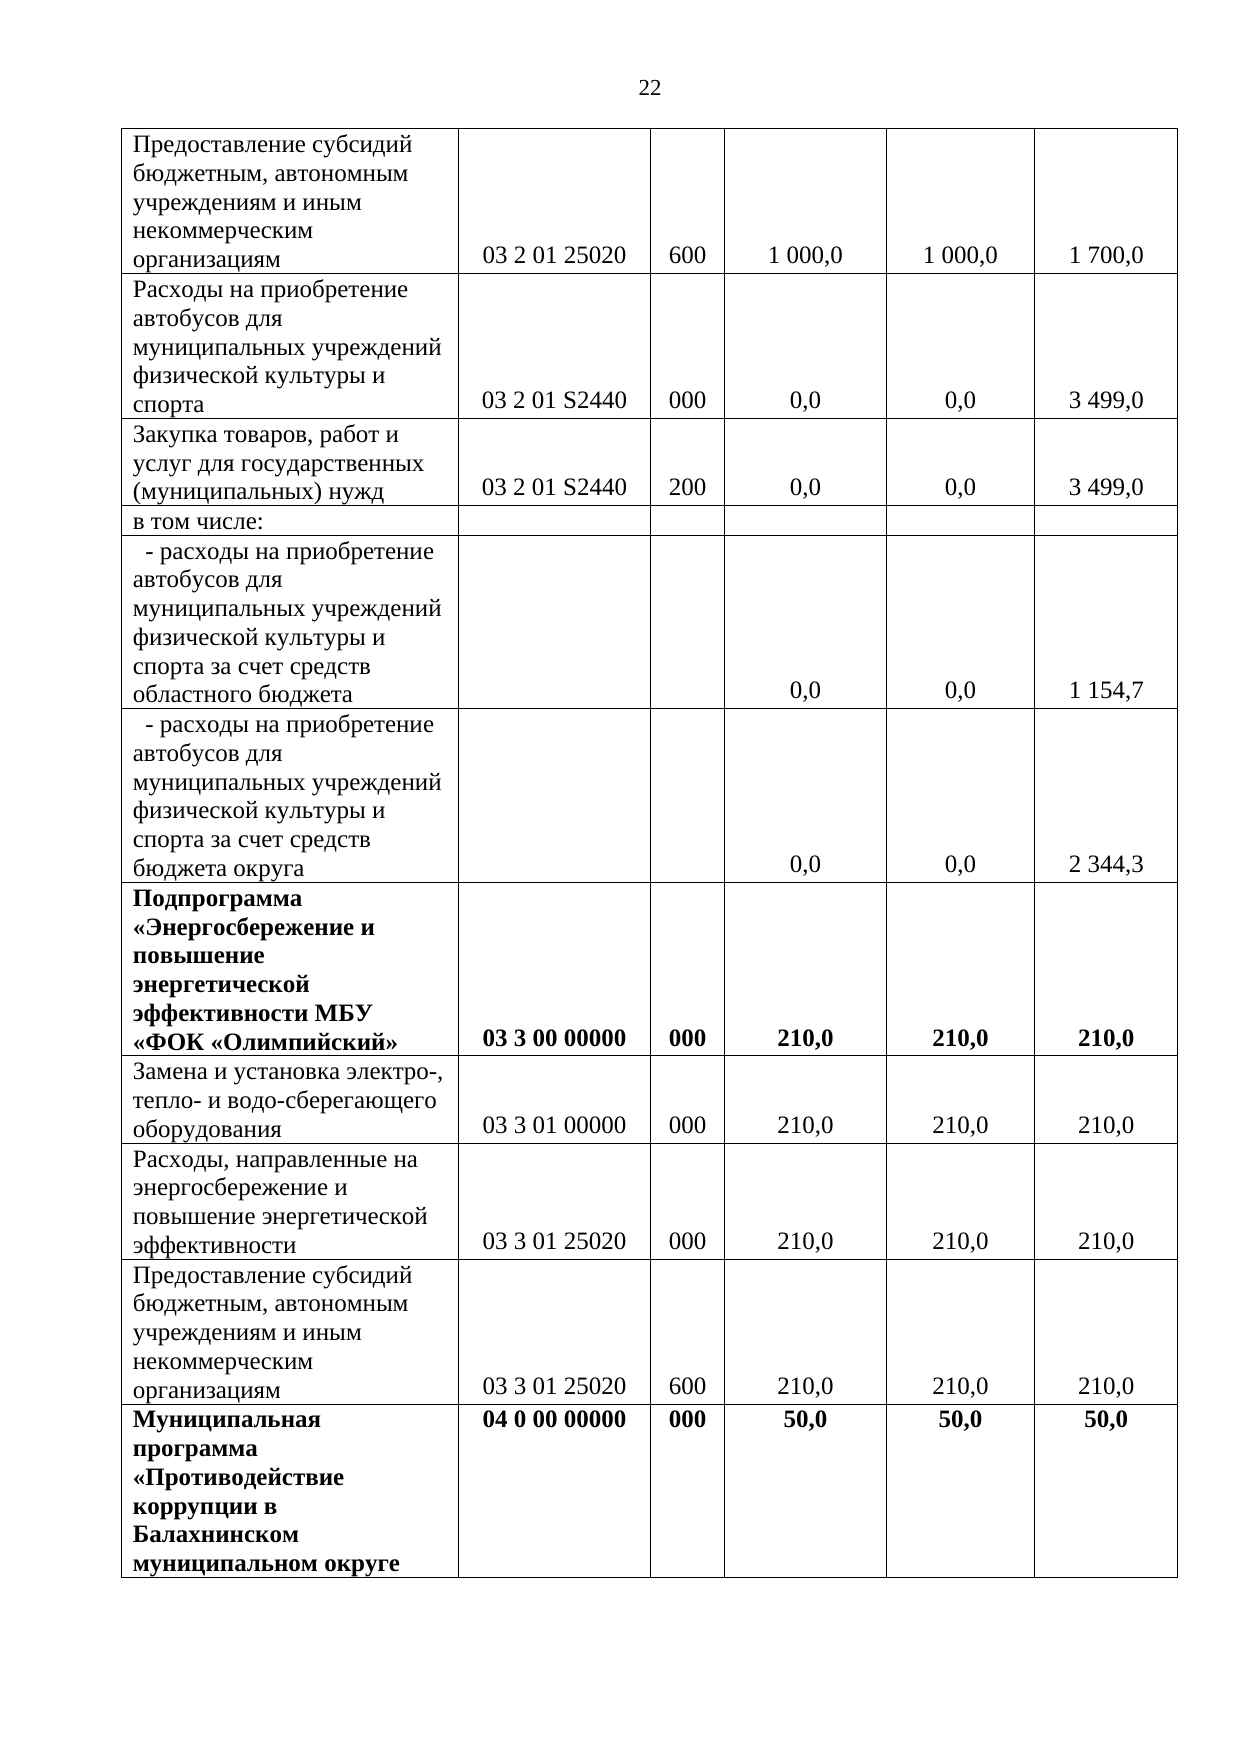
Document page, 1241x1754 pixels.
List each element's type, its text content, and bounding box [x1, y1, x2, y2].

table_cell Предоставление субсидий бюджетным, автономным учреждениям и иным некоммерческим организациям [122, 1260, 458, 1403]
table_cell 03 3 00 00000 [459, 883, 650, 1055]
table_cell Расходы на приобретение автобусов для муниципальных учреждений физической культуры и спорта [122, 274, 458, 418]
table_cell 03 3 01 00000 [459, 1056, 650, 1143]
table_cell 000 [651, 1405, 724, 1577]
table_cell 600 [651, 129, 724, 273]
table_cell 210,0 [1035, 1056, 1177, 1143]
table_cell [122, 1405, 458, 1577]
table_cell 210,0 [887, 1056, 1034, 1143]
table_cell 000 [651, 274, 724, 418]
table_cell 04 0 00 00000 [459, 1405, 650, 1577]
table_cell 1 700,0 [1035, 129, 1177, 273]
table_cell 03 2 01 S2440 [459, 274, 650, 418]
table_cell [1035, 506, 1177, 535]
table_cell - расходы на приобретение автобусов для муниципальных учреждений физической культуры и спорта за счет средств бюджета округа [122, 709, 458, 882]
table_cell Расходы, направленные на энергосбережение и повышение энергетической эффективности [122, 1144, 458, 1259]
table_cell 210,0 [725, 1056, 886, 1143]
table_cell 210,0 [725, 1144, 886, 1259]
table_cell [459, 506, 650, 535]
table_cell 50,0 [887, 1405, 1034, 1577]
table_cell [459, 536, 650, 708]
table_cell 000 [651, 1144, 724, 1259]
table_cell 0,0 [887, 274, 1034, 418]
table_cell 03 2 01 25020 [459, 129, 650, 273]
table_cell 0,0 [725, 274, 886, 418]
table_cell 03 3 01 25020 [459, 1144, 650, 1259]
table_cell 2 344,3 [1035, 709, 1177, 882]
table_cell [651, 536, 724, 708]
table_cell Закупка товаров, работ и услуг для государственных (муниципальных) нужд [122, 419, 458, 505]
table_cell 210,0 [887, 1260, 1034, 1403]
table_cell 50,0 [725, 1405, 886, 1577]
table_cell 0,0 [725, 419, 886, 505]
table_cell 03 3 01 25020 [459, 1260, 650, 1403]
table_cell - расходы на приобретение автобусов для муниципальных учреждений физической культуры и спорта за счет средств областного бюджета [122, 536, 458, 708]
table_cell 210,0 [1035, 1144, 1177, 1259]
table_cell Замена и установка электро-, тепло- и водо-сберегающего оборудования [122, 1056, 458, 1143]
table_cell 200 [651, 419, 724, 505]
table_cell Подпрограмма «Энергосбережение и повышение энергетической эффективности МБУ «ФОК «Олимпийский» [122, 883, 458, 1055]
table_cell 210,0 [725, 1260, 886, 1403]
table_cell 0,0 [887, 709, 1034, 882]
table_cell [725, 506, 886, 535]
table_cell 03 2 01 S2440 [459, 419, 650, 505]
table_cell 0,0 [725, 536, 886, 708]
table_cell 210,0 [1035, 883, 1177, 1055]
table_cell 1 000,0 [725, 129, 886, 273]
table_cell 1 154,7 [1035, 536, 1177, 708]
table_cell [651, 709, 724, 882]
table_cell 1 000,0 [887, 129, 1034, 273]
table_cell 600 [651, 1260, 724, 1403]
table_cell 0,0 [887, 419, 1034, 505]
table_cell 3 499,0 [1035, 274, 1177, 418]
table_cell 210,0 [725, 883, 886, 1055]
table_cell [651, 506, 724, 535]
table_cell в том числе: [122, 506, 458, 535]
table_cell 0,0 [887, 536, 1034, 708]
table_cell 210,0 [887, 1144, 1034, 1259]
table_cell [887, 506, 1034, 535]
table_cell 210,0 [887, 883, 1034, 1055]
table_cell [459, 709, 650, 882]
table_cell 50,0 [1035, 1405, 1177, 1577]
table_cell 0,0 [725, 709, 886, 882]
table_cell Предоставление субсидий бюджетным, автономным учреждениям и иным некоммерческим организациям [122, 129, 458, 273]
table_cell 000 [651, 1056, 724, 1143]
table_cell 000 [651, 883, 724, 1055]
table_cell 210,0 [1035, 1260, 1177, 1403]
table_cell 3 499,0 [1035, 419, 1177, 505]
